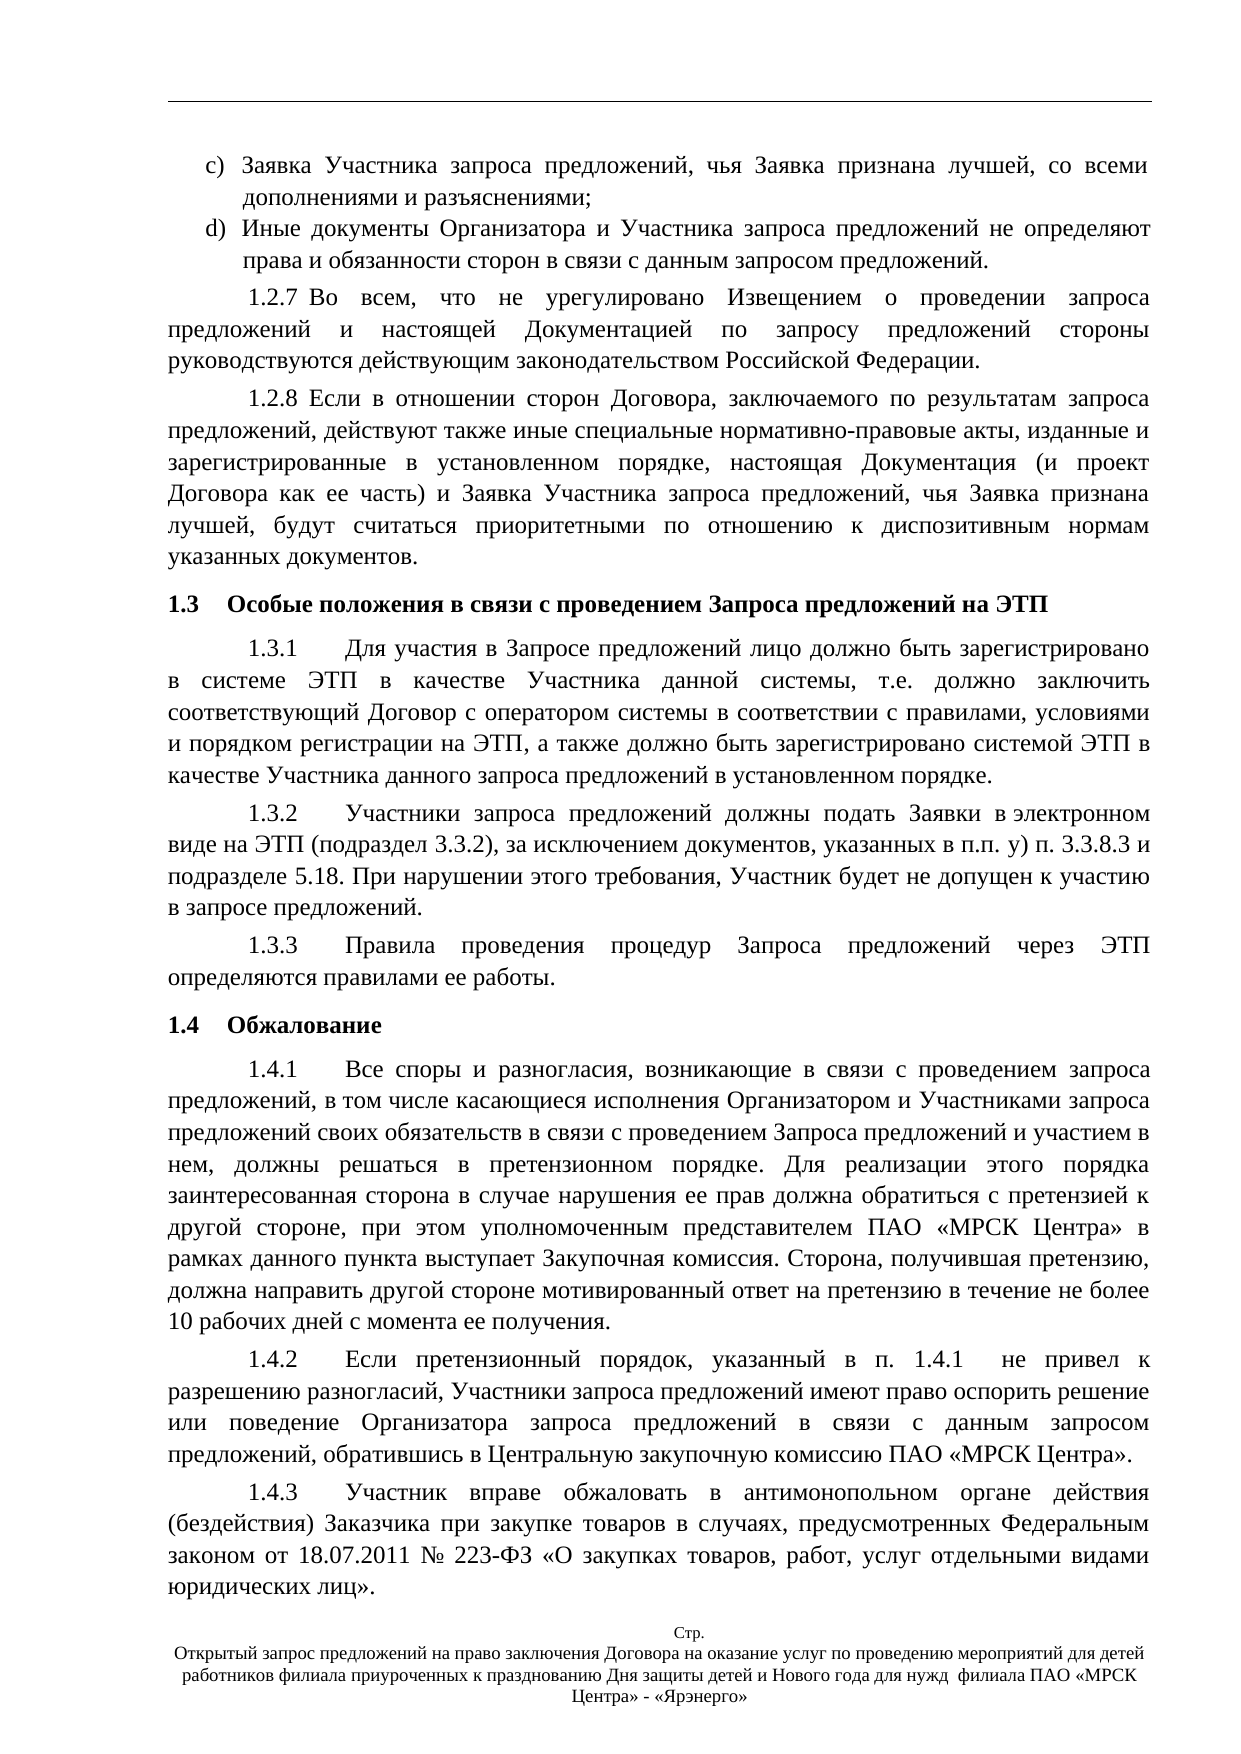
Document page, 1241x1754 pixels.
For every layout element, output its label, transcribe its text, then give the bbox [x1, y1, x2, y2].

subtitle Обжалование [168, 1010, 1152, 1039]
list Участник вправе обжаловать в антимонопольном органе действия (бездействия) Заказчика при закупке товаров в случаях, предусмотренных Федеральным законом от 18.07.2011 № 223-ФЗ «О закупках товаров, работ, услуг отдельными видами юридических лиц». [168, 1477, 1150, 1600]
list Если претензионный порядок, указанный в п. 1.4.1 не привел к разрешению разногласий, Участники запроса предложений имеют право оспорить решение или поведение Организатора запроса предложений в связи с данным запросом предложений, обратившись в Центральную закупочную комиссию ПАО «МРСК Центра». [168, 1344, 1150, 1468]
subtitle Особые положения в связи с проведением Запроса предложений на ЭТП [168, 589, 1152, 618]
list Заявка Участника запроса предложений, чья Заявка признана лучшей, со всеми дополнениями и разъяснениями; [205, 150, 1148, 210]
list Для участия в Запросе предложений лицо должно быть зарегистрировано в системе ЭТП в качестве Участника данной системы, т.е. должно заключить соответствующий Договор с оператором системы в соответствии с правилами, условиями и порядком регистрации на ЭТП, а также должно быть зарегистрировано системой ЭТП в качестве Участника данного запроса предложений в установленном порядке. [168, 633, 1150, 788]
list Во всем, что не урегулировано Извещением о проведении запроса предложений и настоящей Документацией по запросу предложений стороны руководствуются действующим законодательством Российской Федерации. [168, 282, 1150, 374]
list Участники запроса предложений должны подать Заявки в электронном виде на ЭТП (подраздел 3.3.2), за исключением документов, указанных в п.п. у) п. 3.3.8.3 и подразделе 5.18. При нарушении этого требования, Участник будет не допущен к участию в запросе предложений. [168, 798, 1150, 921]
list Правила проведения процедур Запроса предложений через ЭТП определяются правилами ее работы. [168, 930, 1150, 990]
list Иные документы Организатора и Участника запроса предложений не определяют права и обязанности сторон в связи с данным запросом предложений. [205, 213, 1152, 273]
list Все споры и разногласия, возникающие в связи с проведением запроса предложений, в том числе касающиеся исполнения Организатором и Участниками запроса предложений своих обязательств в связи с проведением Запроса предложений и участием в нем, должны решаться в претензионном порядке. Для реализации этого порядка заинтересованная сторона в случае нарушения ее прав должна обратиться с претензией к другой стороне, при этом уполномоченным представителем ПАО «МРСК Центра» в рамках данного пункта выступает Закупочная комиссия. Сторона, получившая претензию, должна направить другой стороне мотивированный ответ на претензию в течение не более 10 рабочих дней с момента ее получения. [168, 1054, 1150, 1335]
list Если в отношении сторон Договора, заключаемого по результатам запроса предложений, действуют также иные специальные нормативно-правовые акты, изданные и зарегистрированные в установленном порядке, настоящая Документация (и проект Договора как ее часть) и Заявка Участника запроса предложений, чья Заявка признана лучшей, будут считаться приоритетными по отношению к диспозитивным нормам указанных документов. [168, 383, 1150, 570]
